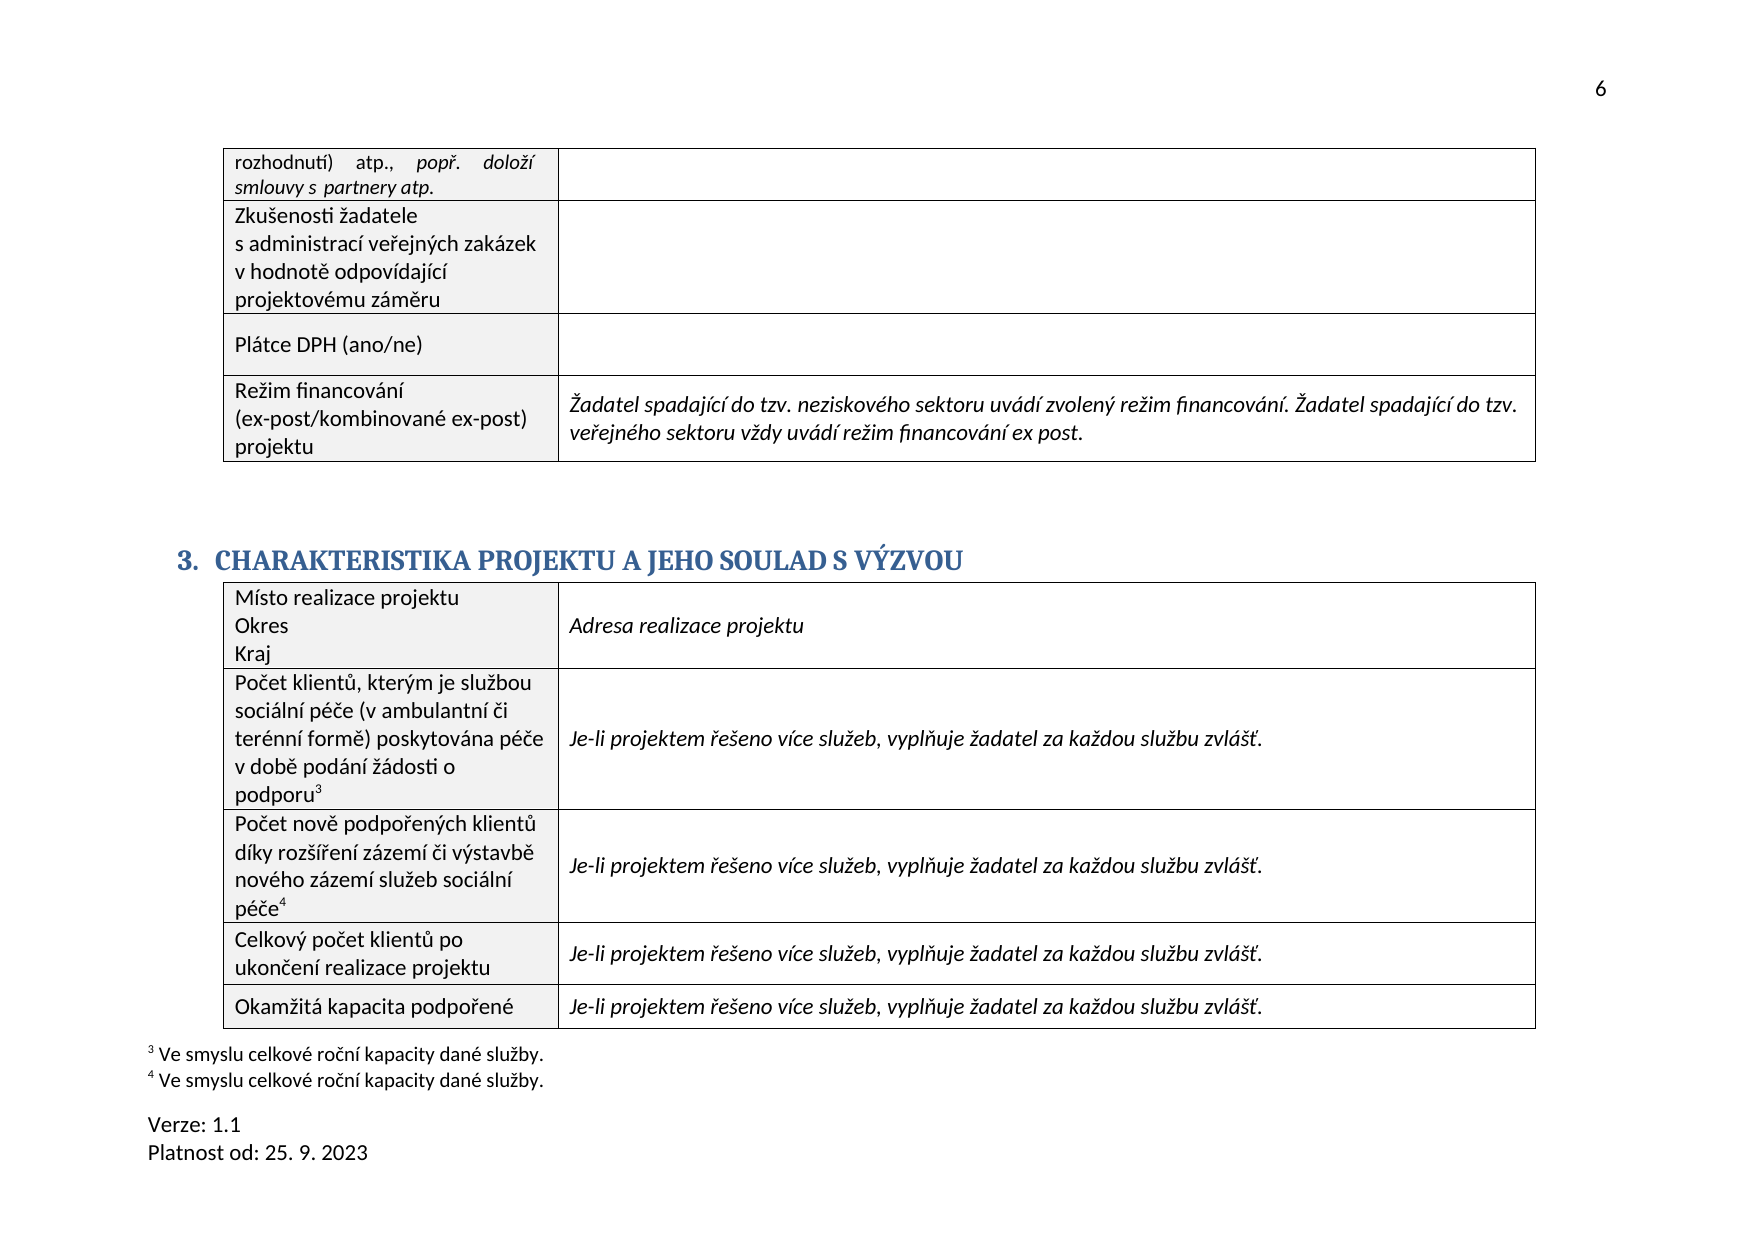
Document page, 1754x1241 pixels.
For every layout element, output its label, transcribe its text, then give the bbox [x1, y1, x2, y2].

table_cell [559, 149, 1535, 200]
table_cell Počet nově podpořených klientů díky rozšíření zázemí či výstavbě nového zázemí služeb sociální péče [224, 810, 558, 922]
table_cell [559, 923, 1535, 984]
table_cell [224, 985, 558, 1028]
table_cell Plátce DPH (ano/ne) [224, 314, 558, 375]
table_cell Zkušenosti žadatele s administrací veřejných zakázek v hodnotě odpovídající projektovému záměru [224, 201, 558, 313]
table_cell Celkový počet klientů po ukončení realizace projektu [224, 923, 558, 984]
subtitle Charakteristika projektu a jeho soulad s VÝZVOU [177, 544, 1606, 577]
table_header Adresa realizace projektu [559, 583, 1535, 667]
table_cell Režim financování (ex-post/kombinované ex-post) projektu [224, 376, 558, 461]
table_cell [559, 314, 1535, 375]
table_cell Je-li projektem řešeno více služeb, vyplňuje žadatel za každou službu zvlášť. [559, 669, 1535, 808]
table_header Místo realizace projektu Okres Kraj [224, 583, 558, 667]
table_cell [224, 149, 558, 200]
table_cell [559, 985, 1535, 1028]
table_cell Žadatel spadající do tzv. neziskového sektoru uvádí zvolený režim financování. Žadatel spadající do tzv. veřejného sektoru vždy uvádí režim financování ex post. [559, 376, 1535, 461]
table_cell Počet klientů, kterým je službou sociální péče (v ambulantní či terénní formě) poskytována péče v době podání žádosti o podporu [224, 669, 558, 808]
table_cell Je-li projektem řešeno více služeb, vyplňuje žadatel za každou službu zvlášť. [559, 810, 1535, 922]
table_cell [559, 201, 1535, 313]
